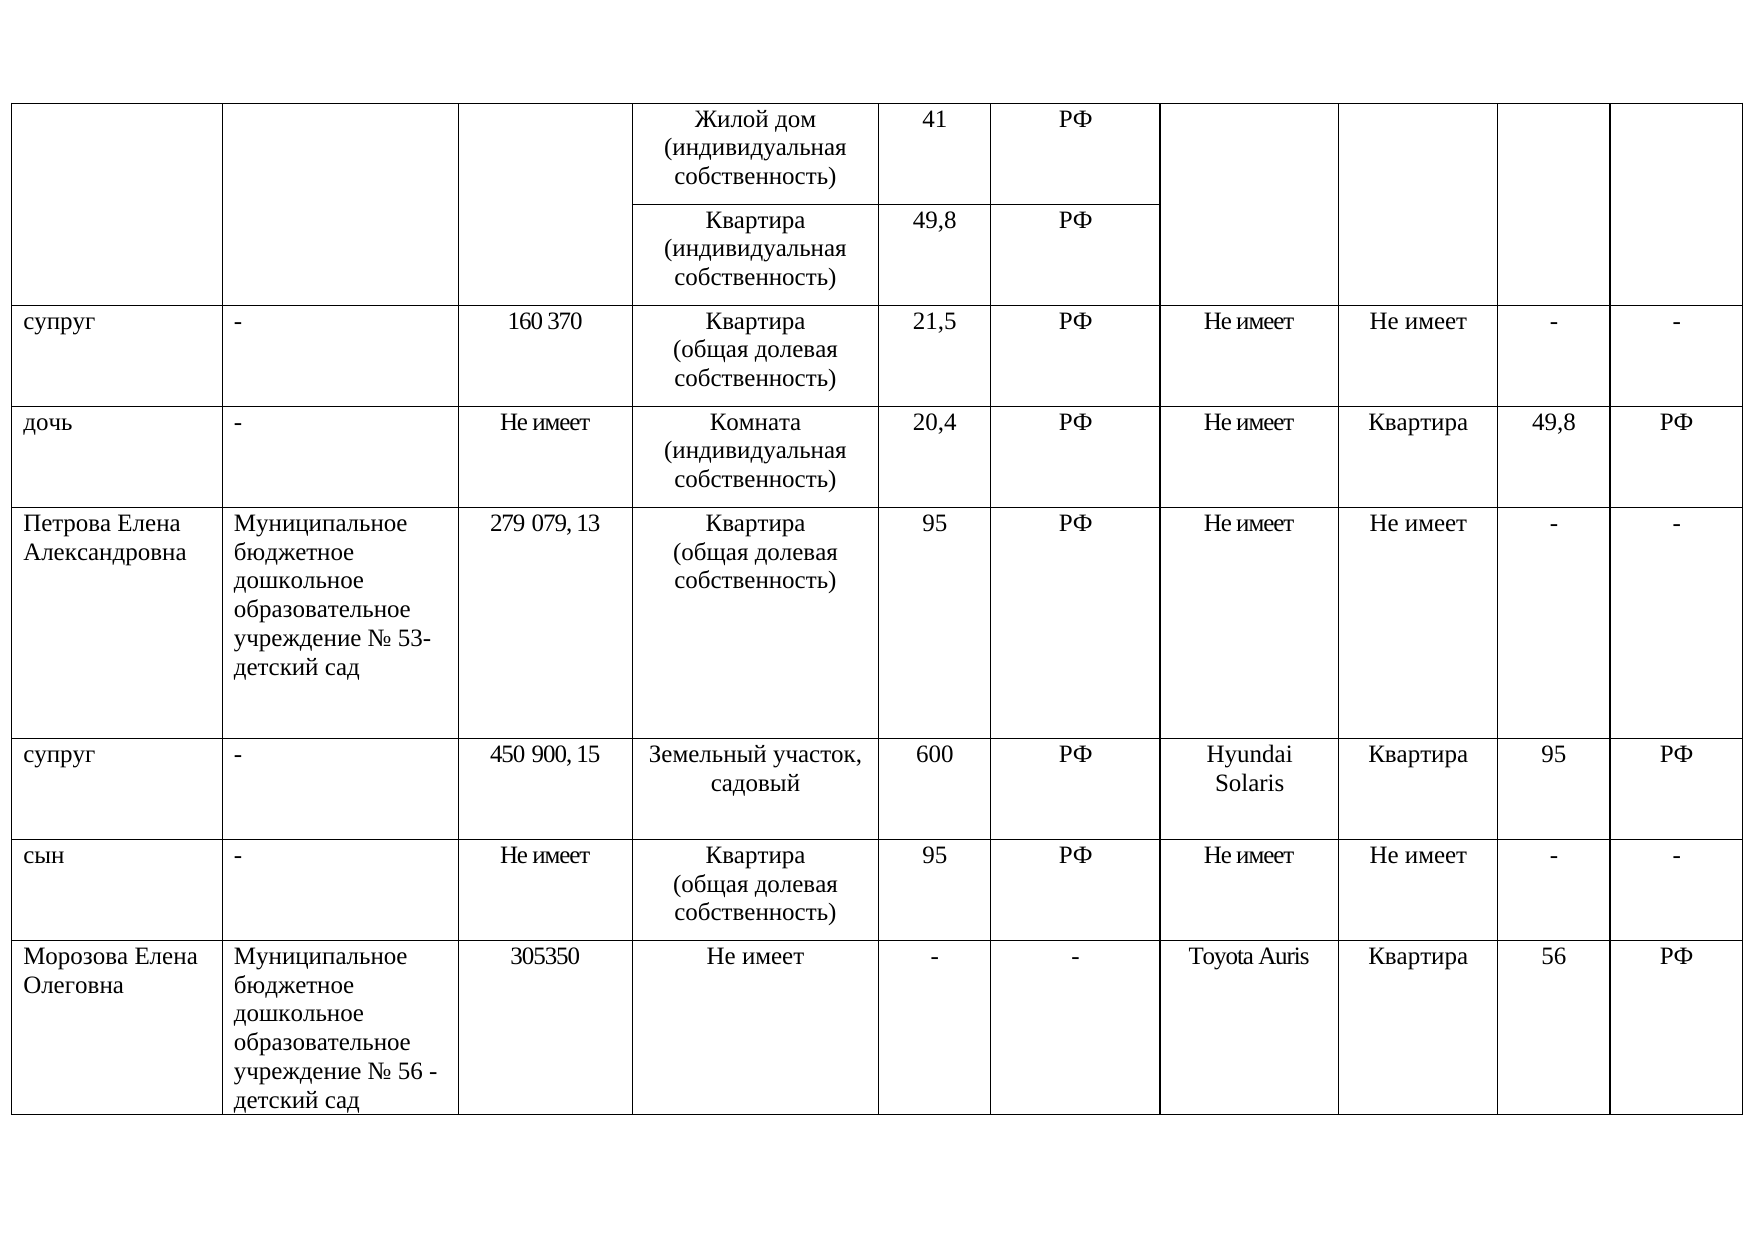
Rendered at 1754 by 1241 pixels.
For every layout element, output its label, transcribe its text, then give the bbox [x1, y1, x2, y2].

table_cell 49,8 [879, 205, 990, 305]
table_cell - [1611, 508, 1742, 738]
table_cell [223, 941, 458, 1113]
table_cell 160 370 [459, 306, 632, 406]
table_cell - [223, 739, 458, 839]
table_cell РФ [1611, 739, 1742, 839]
table_cell Hyundai Solaris [1161, 739, 1338, 839]
table_cell Не имеет [633, 941, 878, 1113]
table_cell РФ [1611, 941, 1742, 1113]
table_cell Квартира (индивидуальная собственность) [633, 205, 878, 305]
table_cell Квартира [1339, 941, 1497, 1113]
table_cell 49,8 [1498, 407, 1609, 507]
table_cell Квартира (общая долевая собственность) [633, 508, 878, 738]
table_cell РФ [991, 407, 1159, 507]
table_cell Квартира [1339, 407, 1497, 507]
table_cell 600 [879, 739, 990, 839]
table_cell - [879, 941, 990, 1113]
table_cell Квартира [1339, 739, 1497, 839]
table_cell - [1611, 840, 1742, 940]
table_cell Земельный участок, садовый [633, 739, 878, 839]
table_cell РФ [991, 306, 1159, 406]
table_cell 41 [879, 104, 990, 204]
table_cell супруг [12, 306, 222, 406]
table_cell Петрова Елена Александровна [12, 508, 222, 738]
table_cell 56 [1498, 941, 1609, 1113]
table_cell Муниципальное бюджетное дошкольное образовательное учреждение № 53- детский сад [223, 508, 458, 738]
table_cell 305350 [459, 941, 632, 1113]
table_cell 95 [879, 840, 990, 940]
table_cell - [1498, 508, 1609, 738]
table_cell - [223, 306, 458, 406]
table_cell Toyota Auris [1161, 941, 1338, 1113]
table_cell дочь [12, 407, 222, 507]
table_cell - [1611, 306, 1742, 406]
table_cell Не имеет [1161, 840, 1338, 940]
table_cell Не имеет [459, 407, 632, 507]
table_cell Не имеет [1339, 508, 1497, 738]
table_cell РФ [991, 508, 1159, 738]
table_cell Не имеет [1161, 508, 1338, 738]
table_cell РФ [991, 739, 1159, 839]
table_cell Не имеет [1339, 840, 1497, 940]
table_cell - [1498, 306, 1609, 406]
table_cell Не имеет [1161, 306, 1338, 406]
table_cell Квартира (общая долевая собственность) [633, 840, 878, 940]
table_cell 450 900, 15 [459, 739, 632, 839]
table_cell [12, 941, 222, 1113]
table_cell сын [12, 840, 222, 940]
table_cell - [991, 941, 1159, 1113]
table_cell супруг [12, 739, 222, 839]
table_cell Не имеет [1339, 306, 1497, 406]
table_cell Не имеет [459, 840, 632, 940]
table_cell 95 [879, 508, 990, 738]
table_cell Комната (индивидуальная собственность) [633, 407, 878, 507]
table_cell Не имеет [1161, 407, 1338, 507]
table_cell - [223, 840, 458, 940]
table_cell 20,4 [879, 407, 990, 507]
table_cell РФ [991, 840, 1159, 940]
table_cell 279 079, 13 [459, 508, 632, 738]
table_cell Жилой дом (индивидуальная собственность) [633, 104, 878, 204]
table_cell 21,5 [879, 306, 990, 406]
table_cell 95 [1498, 739, 1609, 839]
table_cell РФ [991, 104, 1159, 204]
table_cell РФ [1611, 407, 1742, 507]
table_cell Квартира (общая долевая собственность) [633, 306, 878, 406]
table_cell РФ [991, 205, 1159, 305]
table_cell - [1498, 840, 1609, 940]
table_cell - [223, 407, 458, 507]
